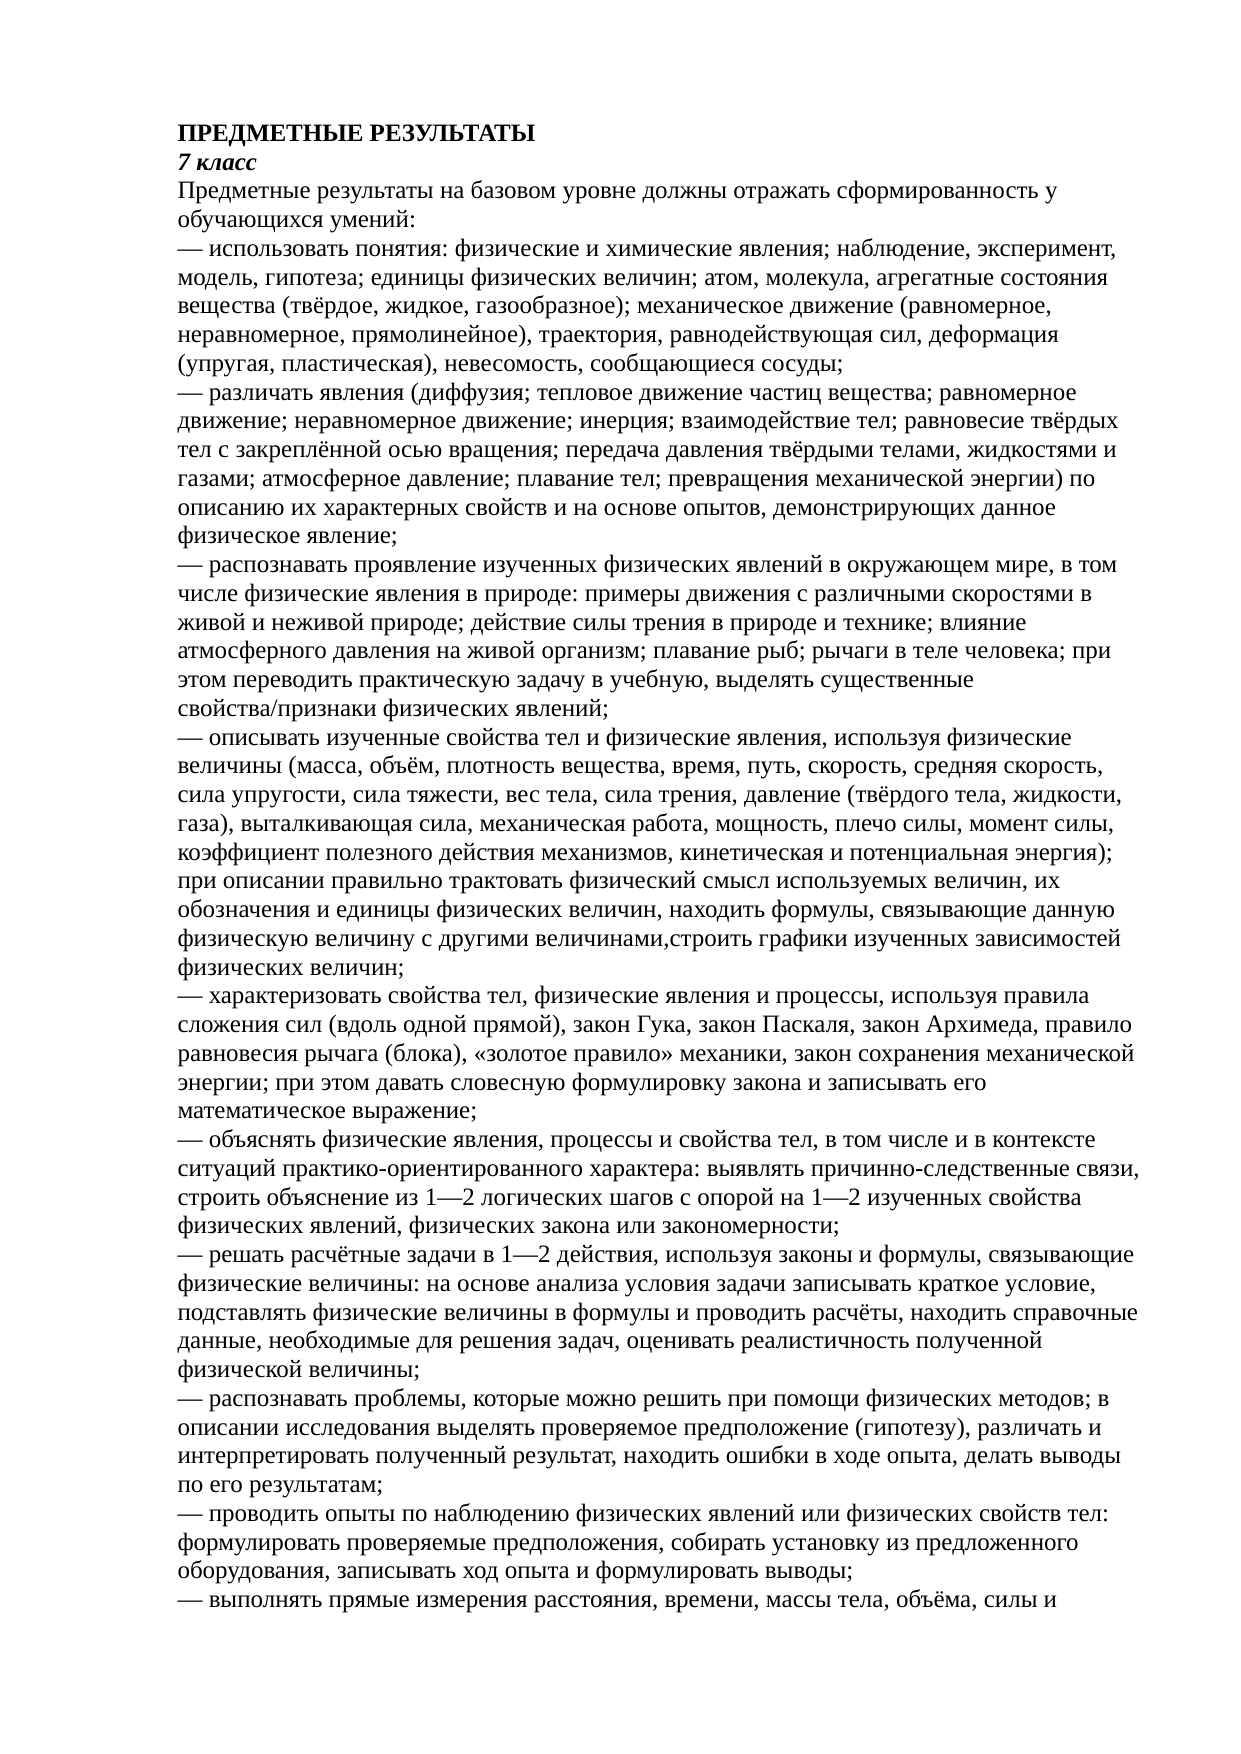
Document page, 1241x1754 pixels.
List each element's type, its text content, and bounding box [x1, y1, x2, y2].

text — описывать изученные свойства тел и физические явления, используя физические величины (масса, объём, плотность вещества, время, путь, скорость, средняя скорость, сила упругости, сила тяжести, вес тела, сила трения, давление (твёрдого тела, жидкости, газа), выталкивающая сила, механическая работа, мощность, плечо силы, момент силы, коэффициент полезного действия механизмов, кинетическая и потенциальная энергия); при описании правильно трактовать физический смысл используемых величин, их обозначения и единицы физических величин, находить формулы, связывающие данную физическую величину с другими величинами,строить графики изученных зависимостей физических величин; [177, 722, 1152, 981]
text Предметные результаты на базовом уровне должны отражать сформированность у обучающихся умений: [177, 176, 1152, 233]
text — различать явления (диффузия; тепловое движение частиц вещества; равномерное движение; неравномерное движение; инерция; взаимодействие тел; равновесие твёрдых тел с закреплённой осью вращения; передача давления твёрдыми телами, жидкостями и газами; атмосферное давление; плавание тел; превращения механической энергии) по описанию их характерных свойств и на основе опытов, демонстрирующих данное физическое явление; [177, 377, 1152, 549]
text 7 класс [177, 147, 1152, 176]
text — проводить опыты по наблюдению физических явлений или физических свойств тел: формулировать проверяемые предположения, собирать установку из предложенного оборудования, записывать ход опыта и формулировать выводы; [177, 1498, 1152, 1584]
text ПРЕДМЕТНЫЕ РЕЗУЛЬТАТЫ [177, 118, 1152, 147]
text — решать расчётные задачи в 1—2 действия, используя законы и формулы, связывающие физические величины: на основе анализа условия задачи записывать краткое условие, подставлять физические величины в формулы и проводить расчёты, находить справочные данные, необходимые для решения задач, оценивать реалистичность полученной физической величины; [177, 1239, 1152, 1383]
text — использовать понятия: физические и химические явления; наблюдение, эксперимент, модель, гипотеза; единицы физических величин; атом, молекула, агрегатные состояния вещества (твёрдое, жидкое, газообразное); механическое движение (равномерное, неравномерное, прямолинейное), траектория, равнодействующая сил, деформация (упругая, пластическая), невесомость, сообщающиеся сосуды; [177, 233, 1152, 377]
text — характеризовать свойства тел, физические явления и процессы, используя правила сложения сил (вдоль одной прямой), закон Гука, закон Паскаля, закон Архимеда, правило равновесия рычага (блока), «золотое правило» механики, закон сохранения механической энергии; при этом давать словесную формулировку закона и записывать его математическое выражение; [177, 981, 1152, 1124]
text — распознавать проявление изученных физических явлений в окружающем мире, в том числе физические явления в природе: примеры движения с различными скоростями в живой и неживой природе; действие силы трения в природе и технике; влияние атмосферного давления на живой организм; плавание рыб; рычаги в теле человека; при этом переводить практическую задачу в учебную, выделять существенные свойства/признаки физических явлений; [177, 549, 1152, 722]
text — распознавать проблемы, которые можно решить при помощи физических методов; в описании исследования выделять проверяемое предположение (гипотезу), различать и интерпретировать полученный результат, находить ошибки в ходе опыта, делать выводы по его результатам; [177, 1383, 1152, 1498]
text — объяснять физические явления, процессы и свойства тел, в том числе и в контексте ситуаций практико-ориентированного характера: выявлять причинно-следственные связи, строить объяснение из 1—2 логических шагов с опорой на 1—2 изученных свойства физических явлений, физических закона или закономерности; [177, 1124, 1152, 1239]
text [177, 1584, 1152, 1613]
